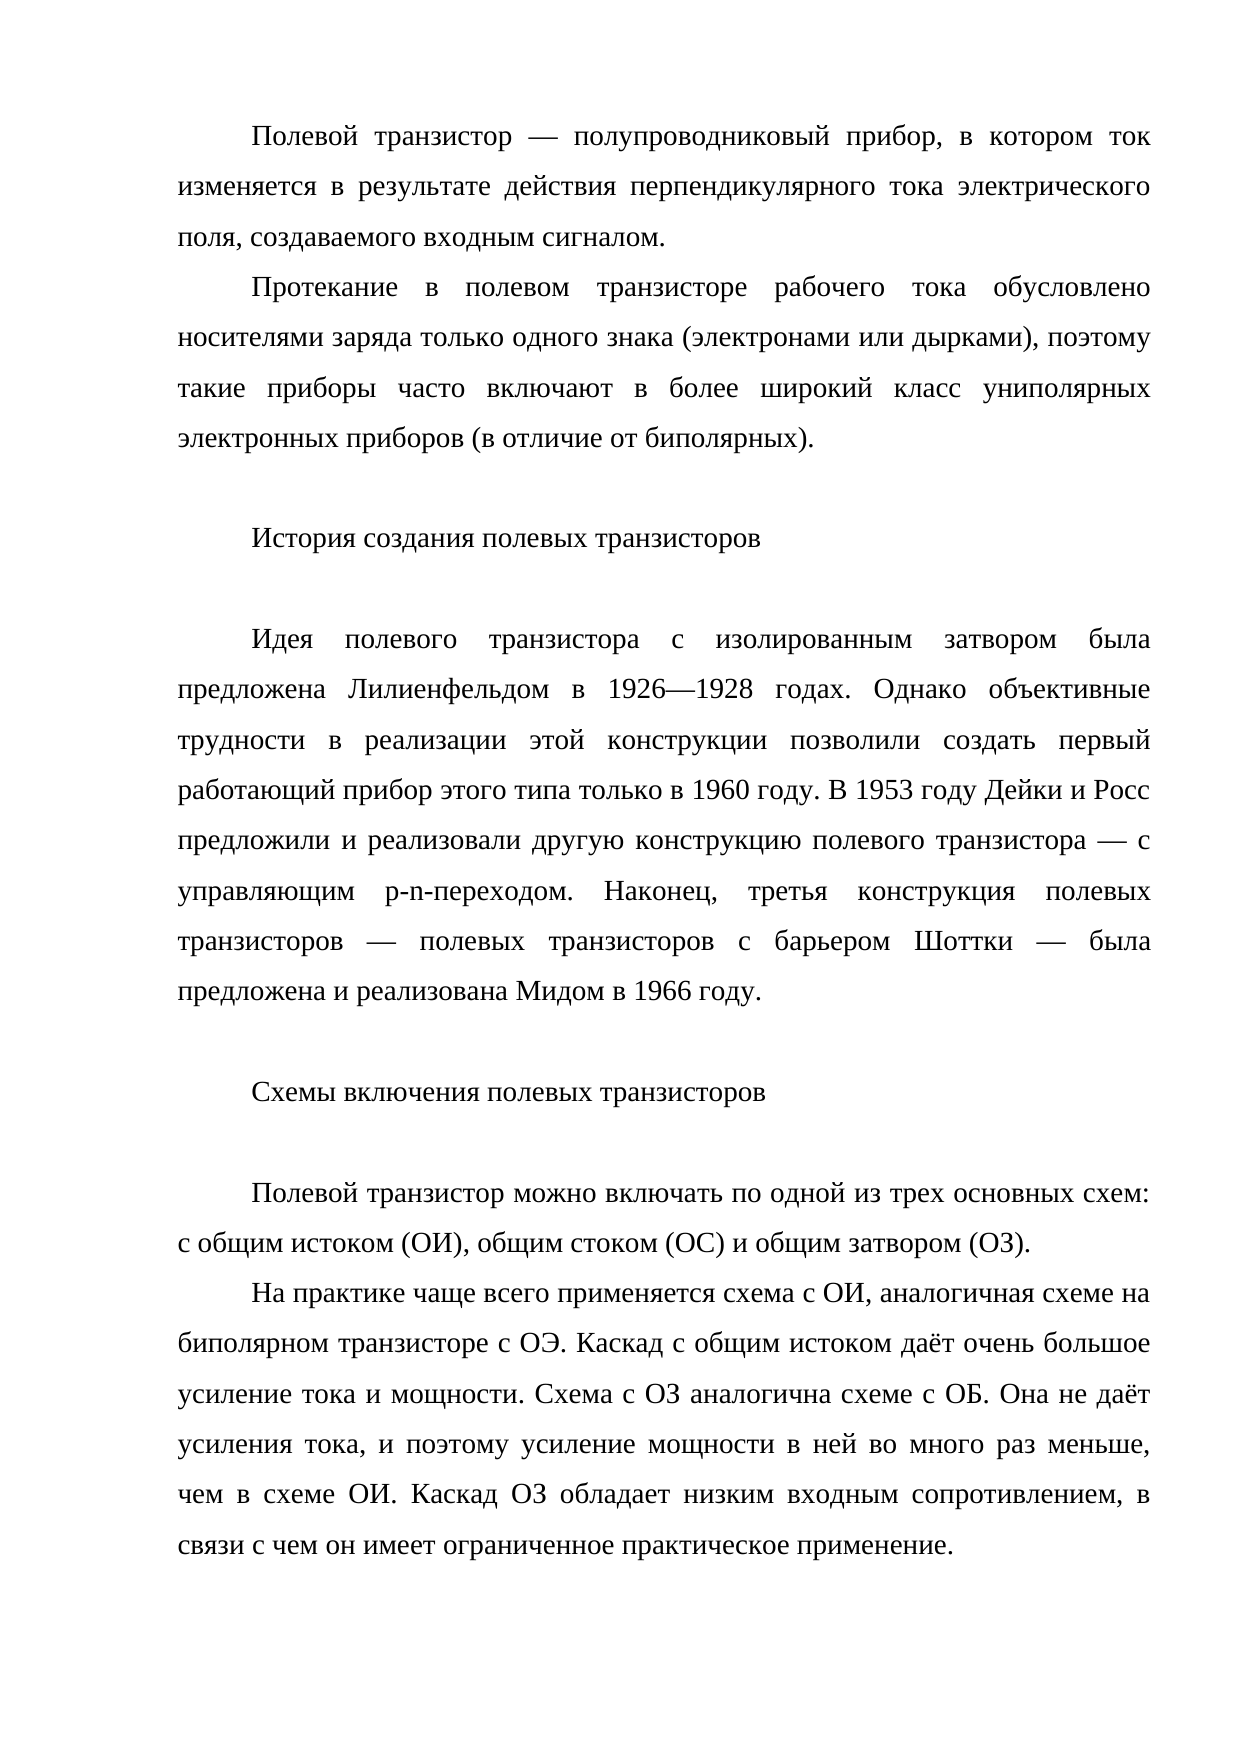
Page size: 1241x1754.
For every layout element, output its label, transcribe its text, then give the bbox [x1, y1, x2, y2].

text Протекание в полевом транзисторе рабочего тока обусловлено носителями заряда только одного знака (электронами или дырками), поэтому такие приборы часто включают в более широкий класс униполярных электронных приборов (в отличие от биполярных). [177, 269, 1152, 453]
text Схемы включения полевых транзисторов [177, 1074, 1152, 1108]
text История создания полевых транзисторов [177, 521, 1152, 554]
text Полевой транзистор — полупроводниковый прибор, в котором ток изменяется в результате действия перпендикулярного тока электрического поля, создаваемого входным сигналом. [177, 118, 1152, 252]
text Идея полевого транзистора с изолированным затвором была предложена Лилиенфельдом в 1926—1928 годах. Однако объективные трудности в реализации этой конструкции позволили создать первый работающий прибор этого типа только в 1960 году. В 1953 году Дейки и Росс предложили и реализовали другую конструкцию полевого транзистора — с управляющим p-n-переходом. Наконец, третья конструкция полевых транзисторов — полевых транзисторов с барьером Шоттки — была предложена и реализована Мидом в 1966 году. [177, 621, 1152, 1007]
text На практике чаще всего применяется схема с ОИ, аналогичная схеме на биполярном транзисторе с ОЭ. Каскад с общим истоком даёт очень большое усиление тока и мощности. Схема с ОЗ аналогична схеме с ОБ. Она не даёт усиления тока, и поэтому усиление мощности в ней во много раз меньше, чем в схеме ОИ. Каскад ОЗ обладает низким входным сопротивлением, в связи с чем он имеет ограниченное практическое применение. [177, 1275, 1152, 1560]
text Полевой транзистор можно включать по одной из трех основных схем: с общим истоком (ОИ), общим стоком (ОС) и общим затвором (ОЗ). [177, 1175, 1152, 1258]
